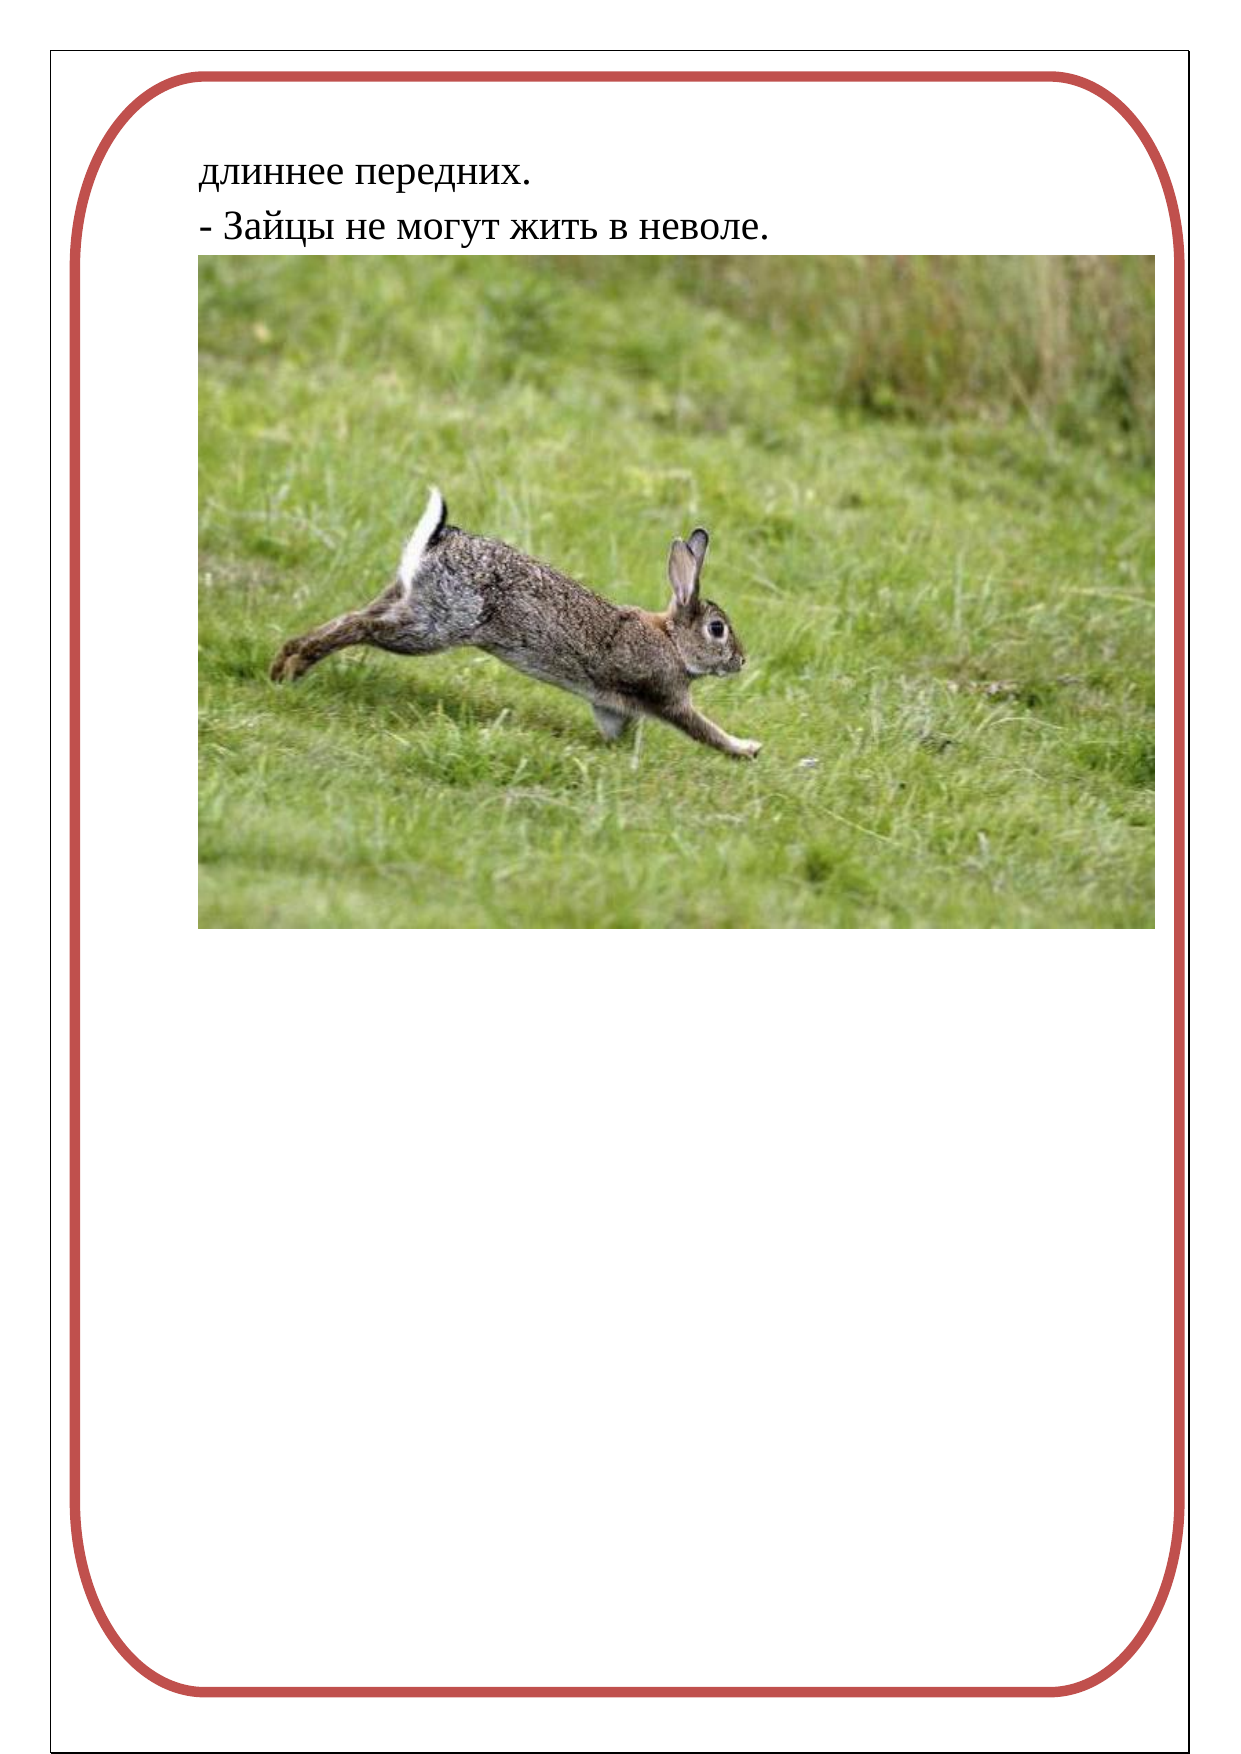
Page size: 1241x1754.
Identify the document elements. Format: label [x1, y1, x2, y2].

picture [198, 255, 1155, 929]
